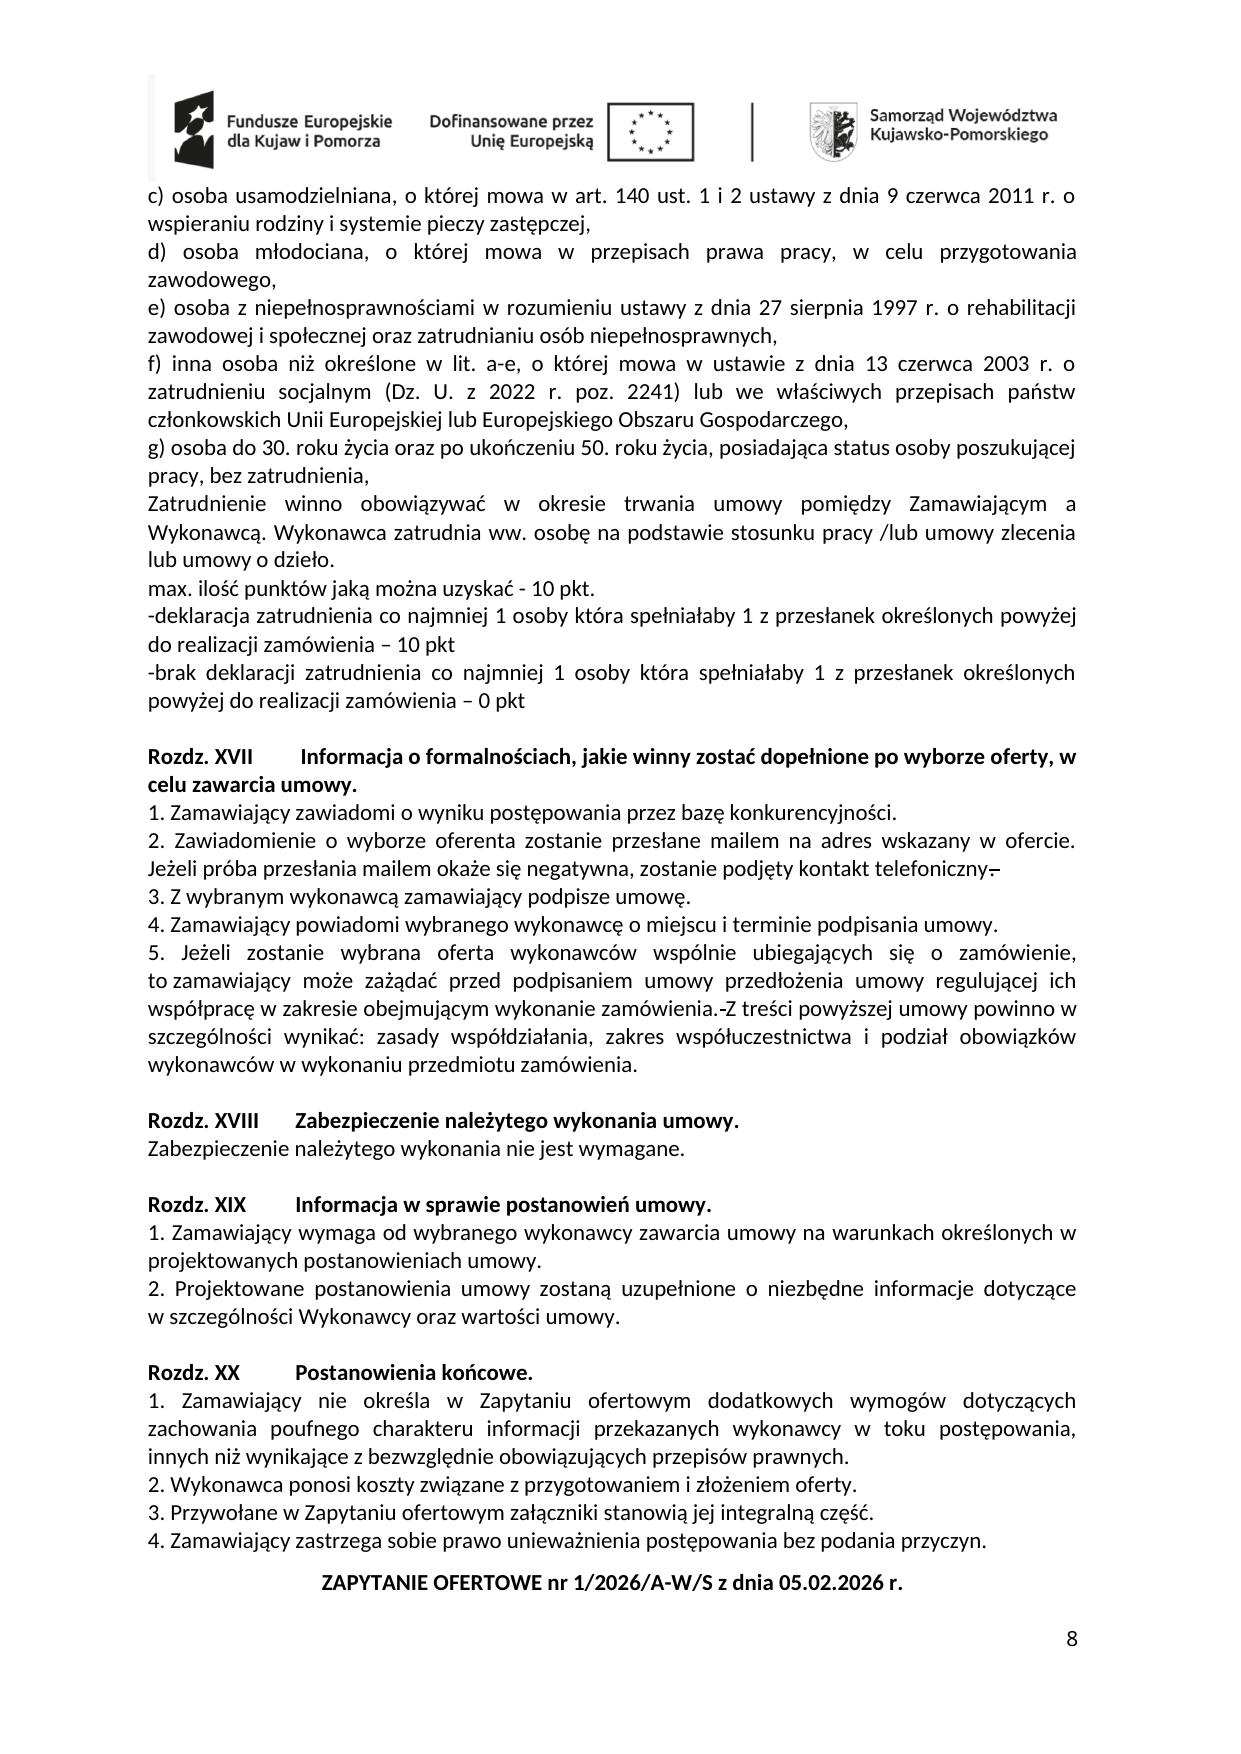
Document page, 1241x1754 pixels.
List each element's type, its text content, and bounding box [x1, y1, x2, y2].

text 3. Z wybranym wykonawcą zamawiający podpisze umowę. [148, 882, 1078, 910]
text 3. Przywołane w Zapytaniu ofertowym załączniki stanowią jej integralną część. [148, 1498, 1078, 1526]
text 5. Jeżeli zostanie wybrana oferta wykonawców wspólnie ubiegających się o zamówienie, to zamawiający może zażądać przed podpisaniem umowy przedłożenia umowy regulującej ich współpracę w zakresie obejmującym wykonanie zamówienia. Z treści powyższej umowy powinno w szczególności wynikać: zasady współdziałania, zakres współuczestnictwa i podział obowiązków wykonawców w wykonaniu przedmiotu zamówienia. [148, 938, 1078, 1078]
text Rozdz. XX Postanowienia końcowe. [148, 1358, 1078, 1386]
text 1. Zamawiający nie określa w Zapytaniu ofertowym dodatkowych wymogów dotyczących zachowania poufnego charakteru informacji przekazanych wykonawcy w toku postępowania, innych niż wynikające z bezwzględnie obowiązujących przepisów prawnych. [148, 1386, 1078, 1470]
text 2. Zawiadomienie o wyborze oferenta zostanie przesłane mailem na adres wskazany w ofercie. Jeżeli próba przesłania mailem okaże się negatywna, zostanie podjęty kontakt telefoniczny. [148, 826, 1078, 882]
text 4. Zamawiający zastrzega sobie prawo unieważnienia postępowania bez podania przyczyn. [148, 1526, 1078, 1554]
text 2. Wykonawca ponosi koszty związane z przygotowaniem i złożeniem oferty. [148, 1470, 1078, 1498]
text d) osoba młodociana, o której mowa w przepisach prawa pracy, w celu przygotowania zawodowego, [148, 237, 1078, 293]
text 1. Zamawiający zawiadomi o wyniku postępowania przez bazę konkurencyjności. [148, 798, 1078, 826]
text Rozdz. XVII Informacja o formalnościach, jakie winny zostać dopełnione po wyborze oferty, w celu zawarcia umowy. [148, 742, 1078, 798]
text 4. Zamawiający powiadomi wybranego wykonawcę o miejscu i terminie podpisania umowy. [148, 910, 1078, 938]
text e) osoba z niepełnosprawnościami w rozumieniu ustawy z dnia 27 sierpnia 1997 r. o rehabilitacji zawodowej i społecznej oraz zatrudnianiu osób niepełnosprawnych, [148, 293, 1078, 349]
text c) osoba usamodzielniana, o której mowa w art. 140 ust. 1 i 2 ustawy z dnia 9 czerwca 2011 r. o wspieraniu rodziny i systemie pieczy zastępczej, [148, 182, 1078, 237]
picture [147, 73, 1093, 182]
text Rozdz. XIX Informacja w sprawie postanowień umowy. [148, 1190, 1078, 1218]
text -brak deklaracji zatrudnienia co najmniej 1 osoby która spełniałaby 1 z przesłanek określonych powyżej do realizacji zamówienia – 0 pkt [148, 658, 1078, 714]
text -deklaracja zatrudnienia co najmniej 1 osoby która spełniałaby 1 z przesłanek określonych powyżej do realizacji zamówienia – 10 pkt [148, 602, 1078, 658]
text f) inna osoba niż określone w lit. a-e, o której mowa w ustawie z dnia 13 czerwca 2003 r. o zatrudnieniu socjalnym (Dz. U. z 2022 r. poz. 2241) lub we właściwych przepisach państw członkowskich Unii Europejskiej lub Europejskiego Obszaru Gospodarczego, [148, 349, 1078, 433]
text g) osoba do 30. roku życia oraz po ukończeniu 50. roku życia, posiadająca status osoby poszukującej pracy, bez zatrudnienia, [148, 433, 1078, 489]
text 2. Projektowane postanowienia umowy zostaną uzupełnione o niezbędne informacje dotyczące w szczególności Wykonawcy oraz wartości umowy. [148, 1274, 1078, 1330]
text max. ilość punktów jaką można uzyskać - 10 pkt. [148, 574, 1078, 602]
text Rozdz. XVIII Zabezpieczenie należytego wykonania umowy. [148, 1106, 1078, 1134]
text Zabezpieczenie należytego wykonania nie jest wymagane. [148, 1134, 1078, 1162]
text 1. Zamawiający wymaga od wybranego wykonawcy zawarcia umowy na warunkach określonych w projektowanych postanowieniach umowy. [148, 1218, 1078, 1274]
text Zatrudnienie winno obowiązywać w okresie trwania umowy pomiędzy Zamawiającym a Wykonawcą. Wykonawca zatrudnia ww. osobę na podstawie stosunku pracy /lub umowy zlecenia lub umowy o dzieło. [148, 489, 1078, 574]
